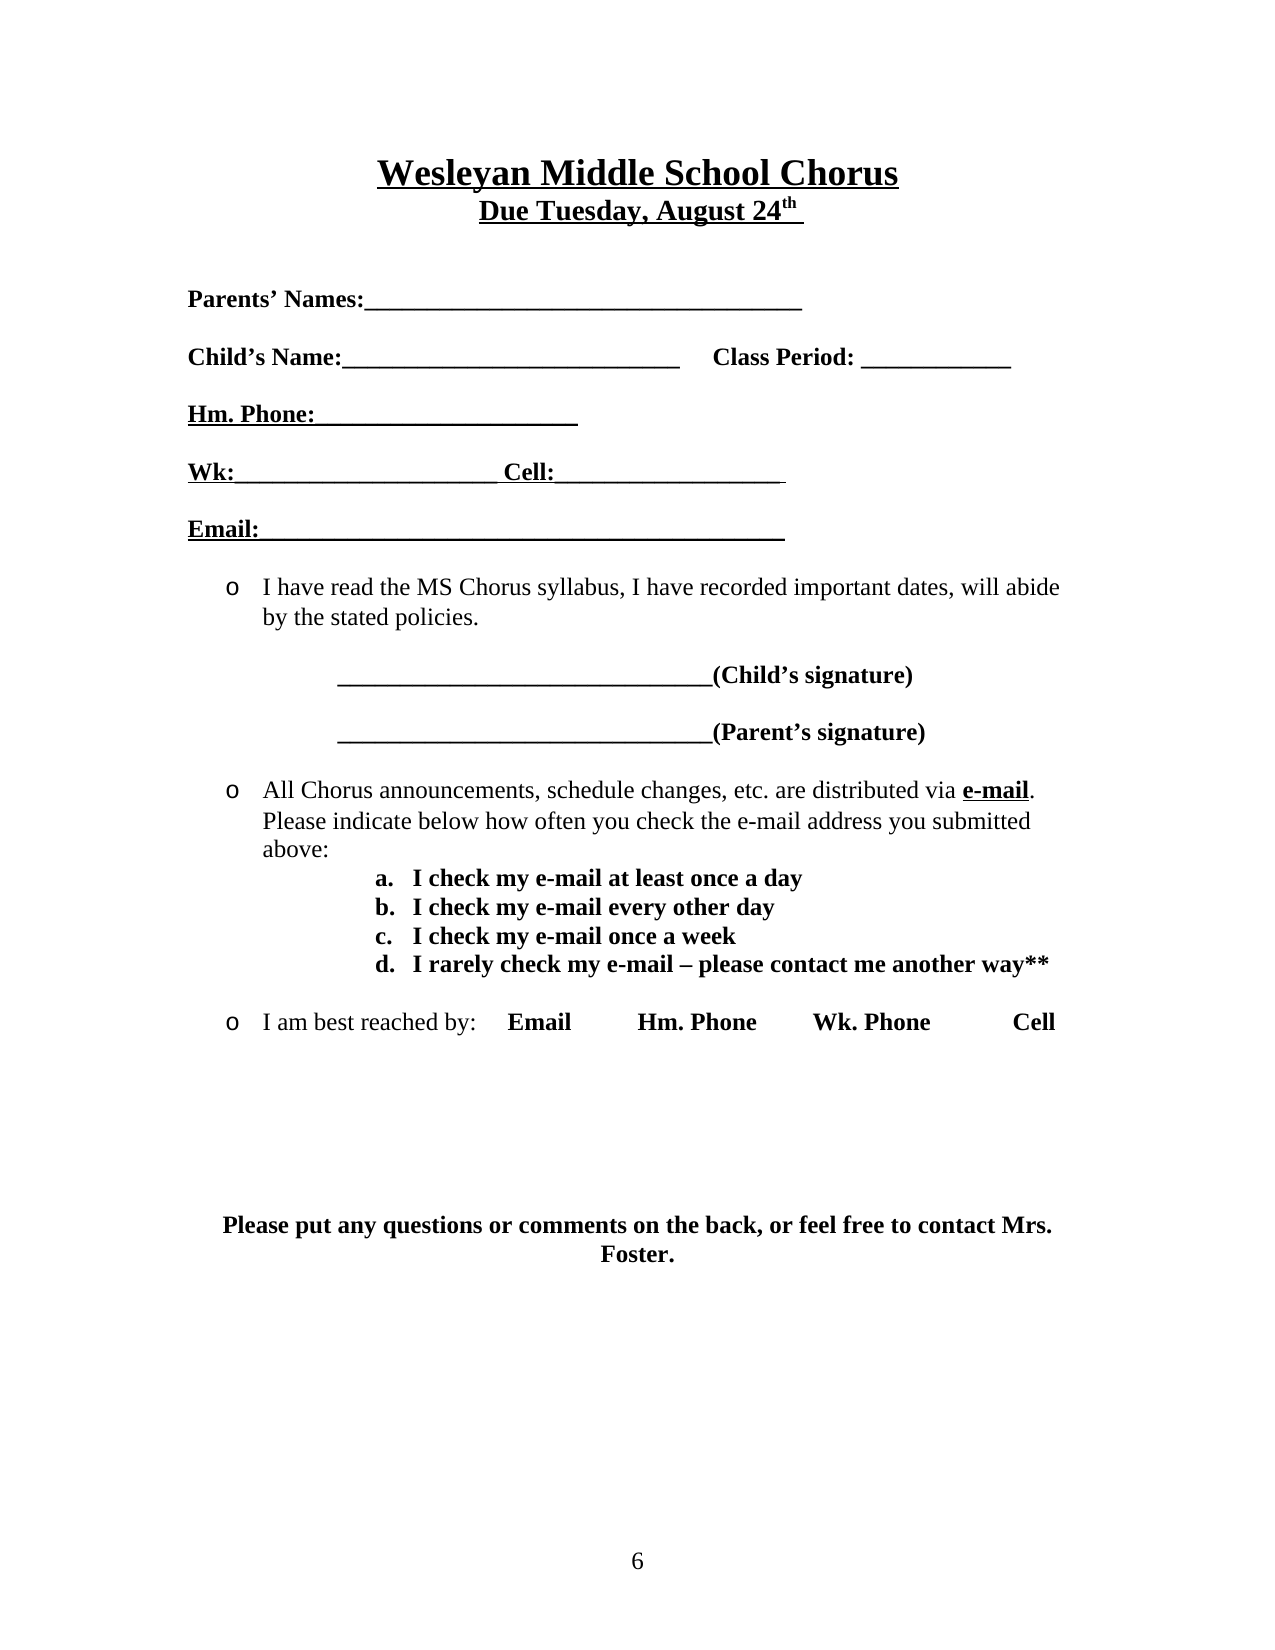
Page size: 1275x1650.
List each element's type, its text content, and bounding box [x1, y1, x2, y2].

list I have read the MS Chorus syllabus, I have recorded important dates, will abide by the stated policies. [225, 572, 1087, 631]
list I am best reached by: Email Hm. Phone Wk. Phone Cell [225, 1007, 1087, 1038]
text Child’s Name:___________________________ Class Period: ____________ [187, 342, 1087, 370]
text Due Tuesday, August 24th [187, 193, 1087, 227]
text Parents’ Names:___________________________________ [187, 284, 1087, 313]
text ______________________________(Child’s signature) [300, 660, 1087, 689]
list All Chorus announcements, schedule changes, etc. are distributed via e-mail. Please indicate below how often you check the e-mail address you submitted above: [225, 775, 1087, 863]
list I check my e-mail once a week [375, 921, 1087, 949]
list I check my e-mail every other day [375, 892, 1087, 921]
subtitle Email:__________________________________________ [187, 514, 1087, 543]
text ______________________________(Parent’s signature) [262, 717, 1087, 746]
text Please put any questions or comments on the back, or feel free to contact Mrs. Foster. [187, 1210, 1087, 1268]
list I check my e-mail at least once a day [375, 863, 1087, 892]
subtitle Wk:_____________________ Cell:__________________ [187, 457, 1087, 485]
list I rarely check my e-mail – please contact me another way** [375, 949, 1087, 978]
text Wesleyan Middle School Chorus [187, 150, 1087, 193]
subtitle Hm. Phone:_____________________ [187, 399, 1087, 428]
